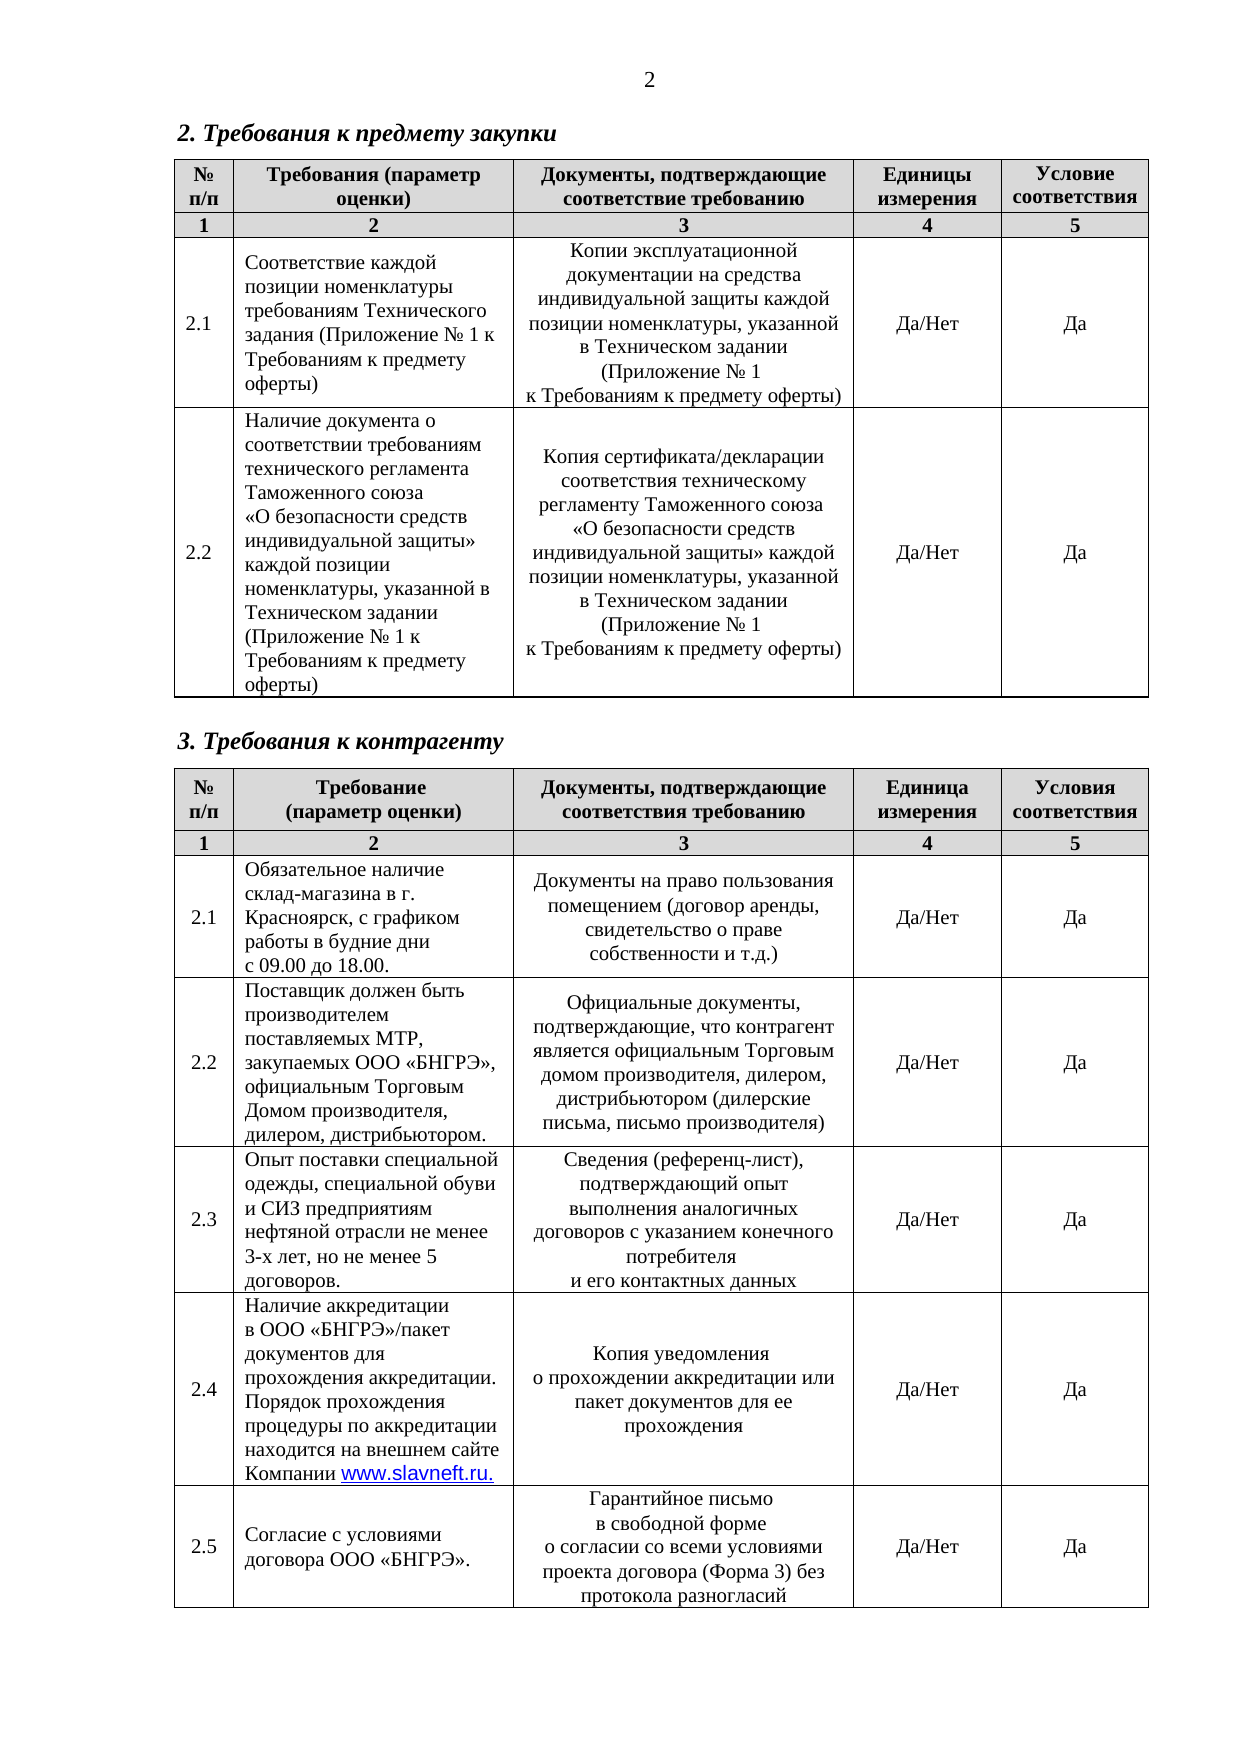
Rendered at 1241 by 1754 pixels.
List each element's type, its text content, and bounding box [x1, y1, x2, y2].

table_cell 4 [854, 831, 1001, 855]
table_cell Копии эксплуатационной документации на средства индивидуальной защиты каждой позиции номенклатуры, указанной в Техническом задании (Приложение № 1 к Требованиям к предмету оферты) [514, 238, 853, 407]
table_cell Документы на право пользования помещением (договор аренды, свидетельство о праве собственности и т.д.) [514, 856, 853, 977]
table_cell Да/Нет [854, 978, 1001, 1146]
table_cell Сведения (референц-лист), подтверждающий опыт выполнения аналогичных договоров с указанием конечного потребителя и его контактных данных [514, 1147, 853, 1292]
table_cell 3 [514, 831, 853, 855]
table_header Условия соответствия [1002, 769, 1148, 830]
table_cell 2.2 [175, 978, 233, 1146]
table_cell Да/Нет [854, 856, 1001, 977]
table_header № п/п [175, 769, 233, 830]
table_cell 2.4 [175, 1293, 233, 1485]
table_header Требования (параметр оценки) [234, 160, 513, 212]
table_cell Да [1002, 856, 1148, 977]
table_cell 2.1 [175, 238, 233, 407]
table_cell Копия сертификата/декларации соответствия техническому регламенту Таможенного союза «О безопасности средств индивидуальной защиты» каждой позиции номенклатуры, указанной в Техническом задании (Приложение № 1 к Требованиям к предмету оферты) [514, 408, 853, 696]
table_header Требование (параметр оценки) [234, 769, 513, 830]
table_cell Да/Нет [854, 408, 1001, 696]
table_cell 4 [854, 213, 1001, 237]
table_cell Да [1002, 238, 1148, 407]
table_cell Да [1002, 978, 1148, 1146]
table_cell 2.3 [175, 1147, 233, 1292]
table_cell Поставщик должен быть производителем поставляемых МТР, закупаемых ООО «БНГРЭ», официальным Торговым Домом производителя, дилером, дистрибьютором. [234, 978, 513, 1146]
table_cell 2.1 [175, 856, 233, 977]
table_cell Да [1002, 1486, 1148, 1607]
table_header Единицы измерения [854, 160, 1001, 212]
table_cell 2 [234, 831, 513, 855]
table_cell Обязательное наличие склад-магазина в г. Красноярск, с графиком работы в будние дни с 09.00 до 18.00. [234, 856, 513, 977]
table_cell Официальные документы, подтверждающие, что контрагент является официальным Торговым домом производителя, дилером, дистрибьютором (дилерские письма, письмо производителя) [514, 978, 853, 1146]
table_cell Да/Нет [854, 1147, 1001, 1292]
table_header Документы, подтверждающие соответствия требованию [514, 769, 853, 830]
table_cell 1 [175, 213, 233, 237]
table_cell Гарантийное письмо в свободной форме о согласии со всеми условиями проекта договора (Форма 3) без протокола разногласий [514, 1486, 853, 1607]
table_cell Наличие аккредитации в ООО «БНГРЭ»/пакет документов для прохождения аккредитации. Порядок прохождения процедуры по аккредитации находится на внешнем сайте Компании www.slavneft.ru. [234, 1293, 513, 1485]
table_header Документы, подтверждающие соответствие требованию [514, 160, 853, 212]
table_cell Да/Нет [854, 1293, 1001, 1485]
table_cell Да [1002, 1147, 1148, 1292]
table_cell Соответствие каждой позиции номенклатуры требованиям Технического задания (Приложение № 1 к Требованиям к предмету оферты) [234, 238, 513, 407]
table_cell Наличие документа о соответствии требованиям технического регламента Таможенного союза «О безопасности средств индивидуальной защиты» каждой позиции номенклатуры, указанной в Техническом задании (Приложение № 1 к Требованиям к предмету оферты) [234, 408, 513, 696]
table_cell 2.5 [175, 1486, 233, 1607]
table_cell Опыт поставки специальной одежды, специальной обуви и СИЗ предприятиям нефтяной отрасли не менее 3-х лет, но не менее 5 договоров. [234, 1147, 513, 1292]
table_cell 2 [234, 213, 513, 237]
table_cell 3 [514, 213, 853, 237]
table_cell Копия уведомления о прохождении аккредитации или пакет документов для ее прохождения [514, 1293, 853, 1485]
table_cell Да [1002, 1293, 1148, 1485]
text 2. Требования к предмету закупки [177, 118, 1122, 147]
table_header № п/п [175, 160, 233, 212]
table_cell 2.2 [175, 408, 233, 696]
table_cell Согласие с условиями договора ООО «БНГРЭ». [234, 1486, 513, 1607]
table_cell 1 [175, 831, 233, 855]
table_header Условие соответствия [1002, 160, 1148, 212]
table_header Единица измерения [854, 769, 1001, 830]
table_cell Да/Нет [854, 1486, 1001, 1607]
table_cell 5 [1002, 213, 1148, 237]
text 3. Требования к контрагенту [177, 726, 1122, 755]
table_cell 5 [1002, 831, 1148, 855]
table_cell Да [1002, 408, 1148, 696]
table_cell Да/Нет [854, 238, 1001, 407]
